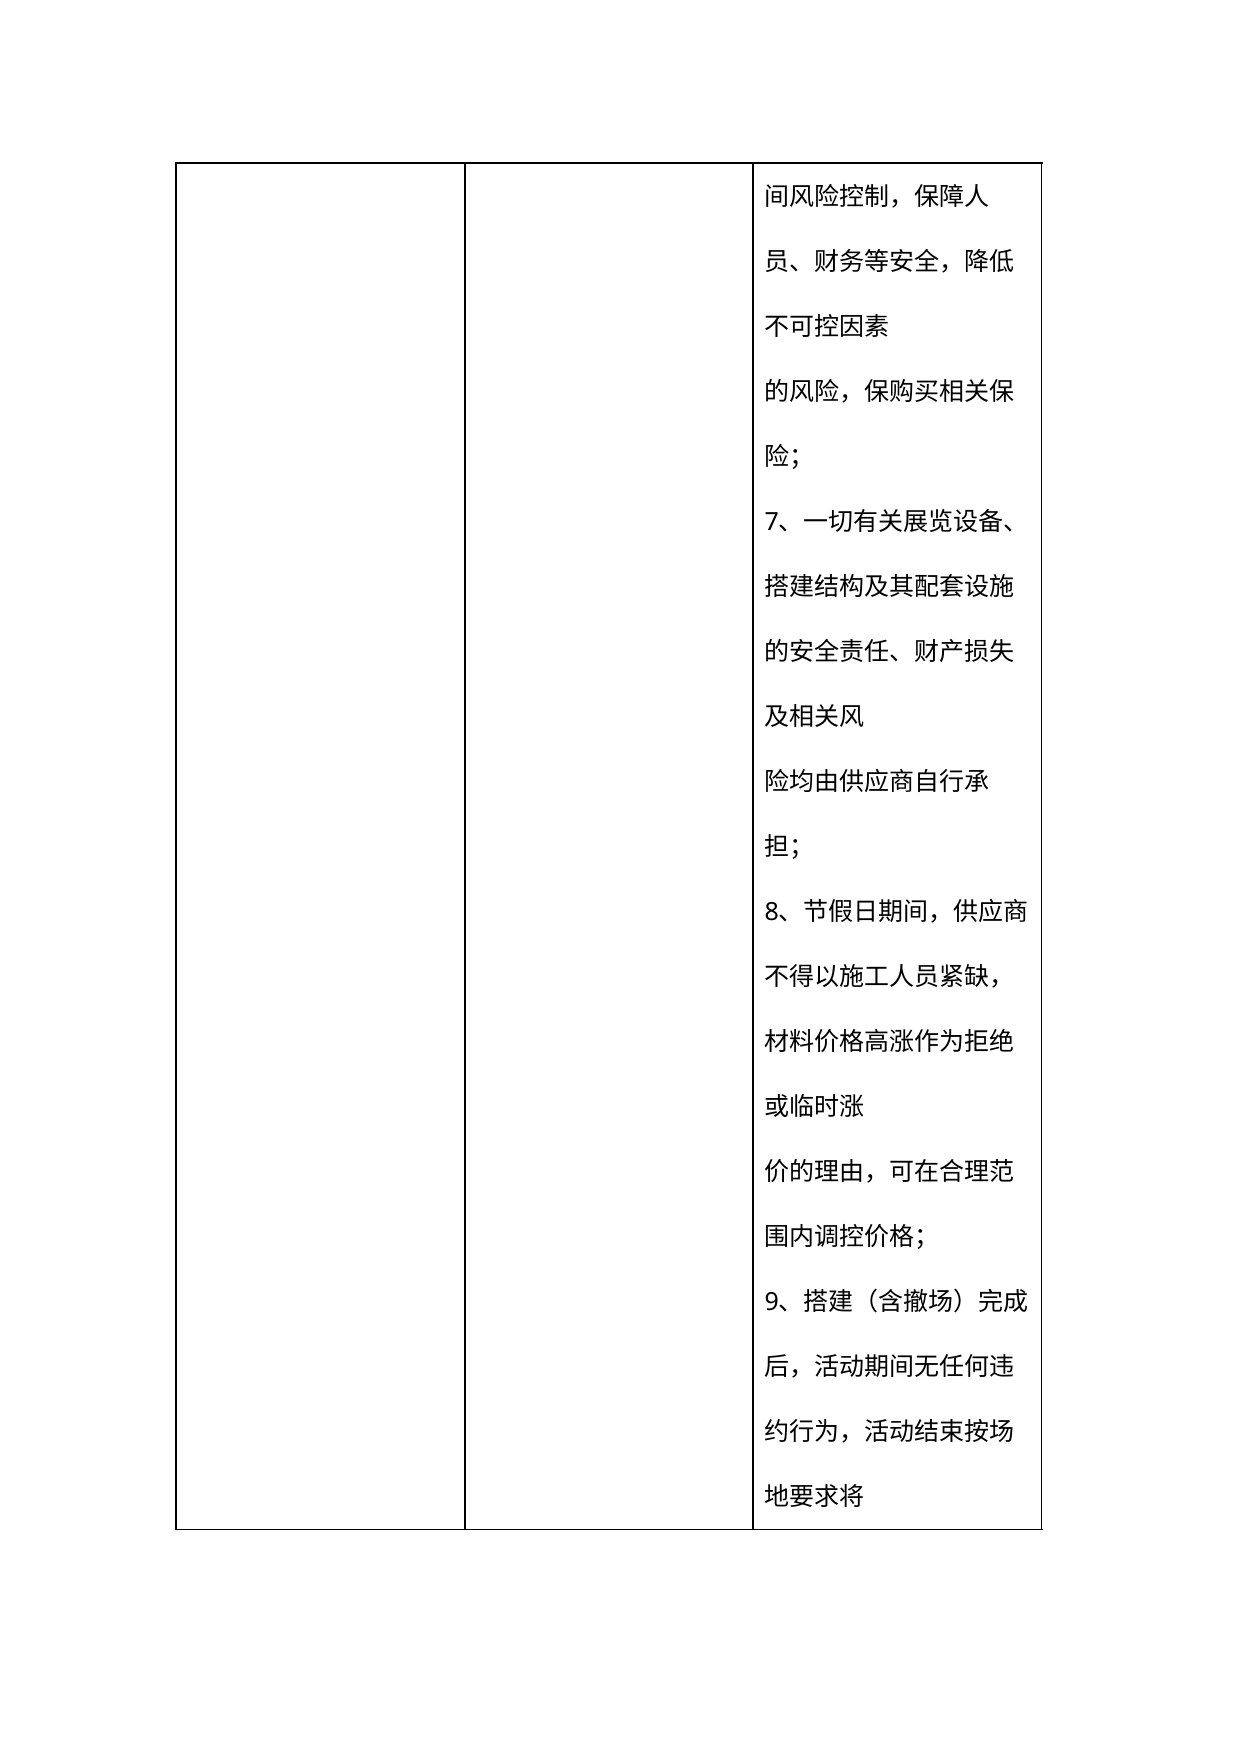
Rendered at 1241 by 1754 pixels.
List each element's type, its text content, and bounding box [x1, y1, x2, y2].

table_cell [754, 164, 1041, 1528]
table_cell 1 [466, 164, 752, 1528]
table_cell [177, 164, 464, 1528]
